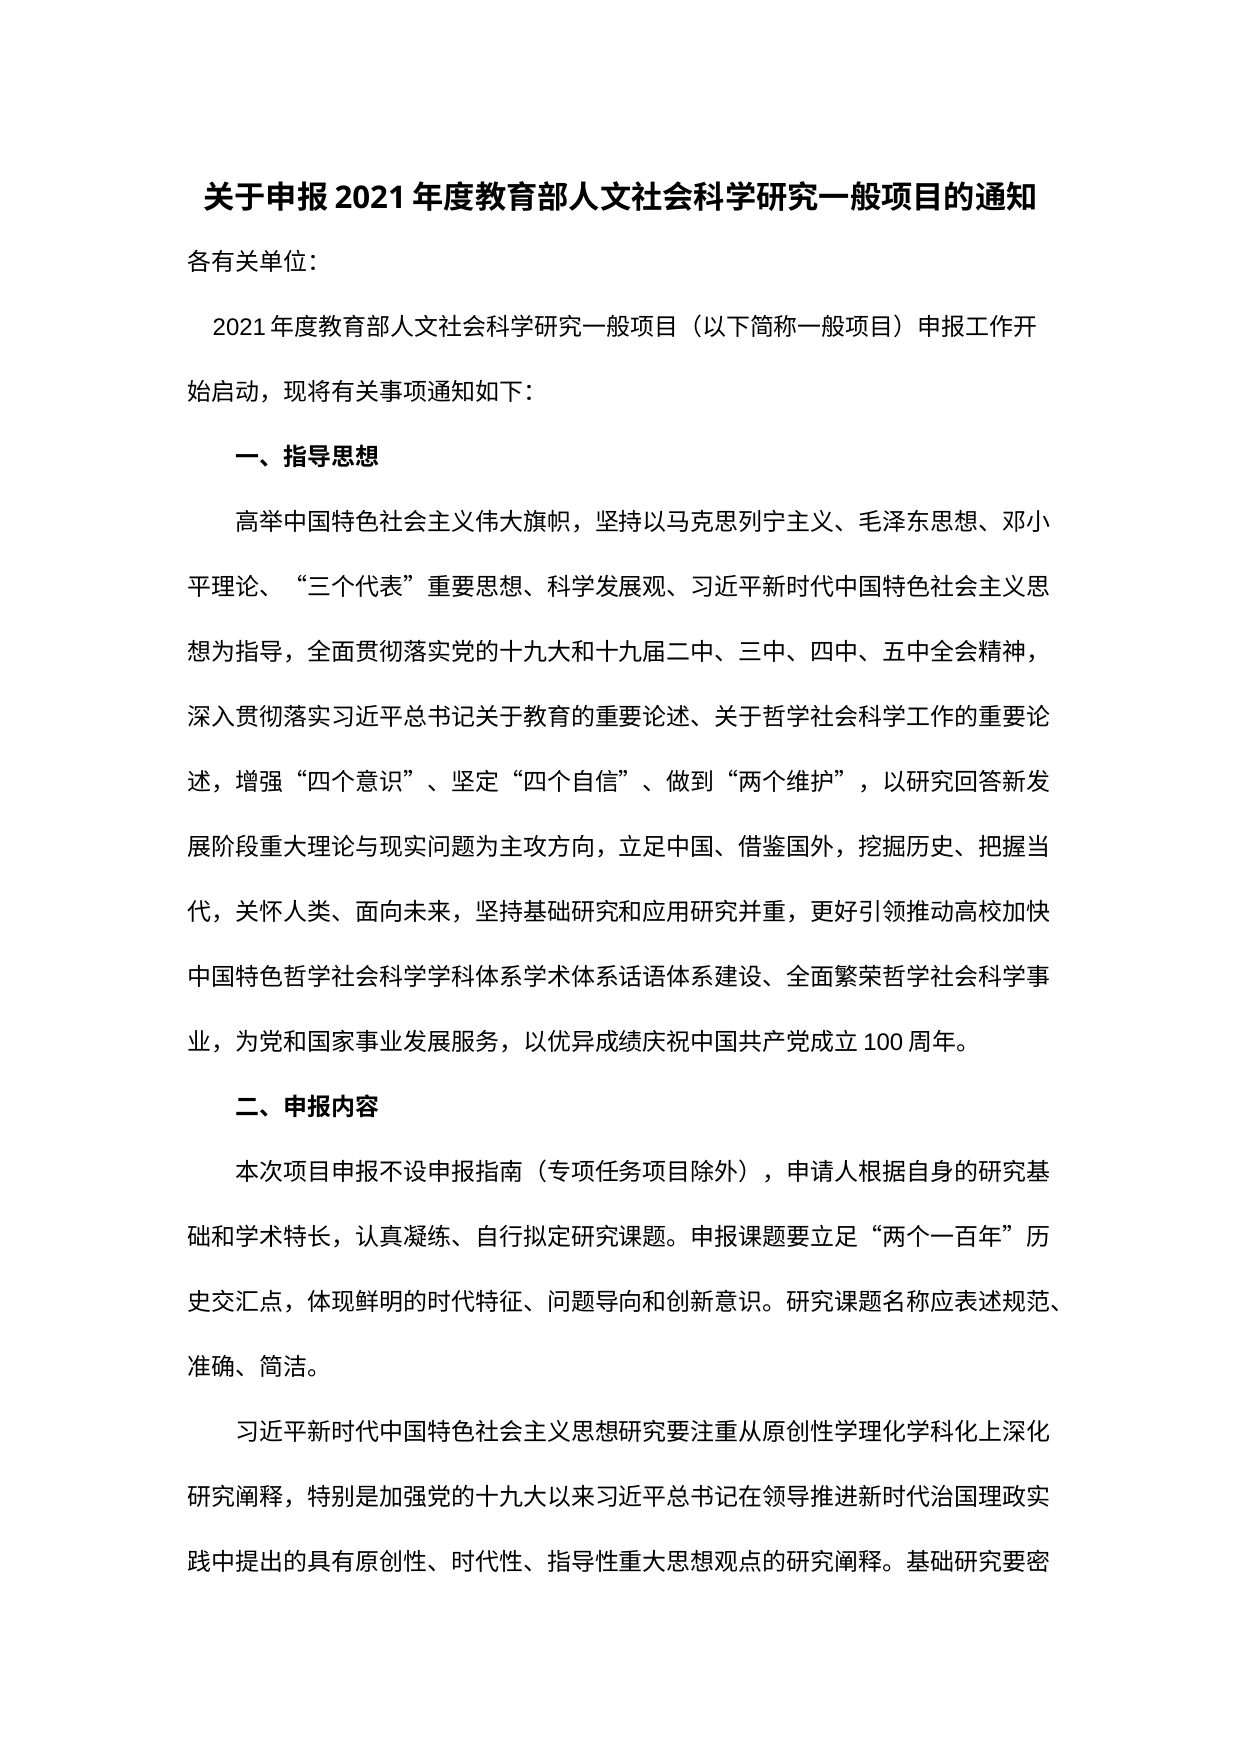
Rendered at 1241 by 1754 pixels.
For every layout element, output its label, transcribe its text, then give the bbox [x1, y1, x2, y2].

text 2021年度教育部人文社会科学研究一般项目（以下简称一般项目）申报工作开始启动，现将有关事项通知如下： [187, 292, 1053, 422]
text 高举中国特色社会主义伟大旗帜，坚持以马克思列宁主义、毛泽东思想、邓小平理论、“三个代表”重要思想、科学发展观、习近平新时代中国特色社会主义思想为指导，全面贯彻落实党的十九大和十九届二中、三中、四中、五中全会精神，深入贯彻落实习近平总书记关于教育的重要论述、关于哲学社会科学工作的重要论述，增强“四个意识”、坚定“四个自信”、做到“两个维护”，以研究回答新发展阶段重大理论与现实问题为主攻方向，立足中国、借鉴国外，挖掘历史、把握当代，关怀人类、面向未来，坚持基础研究和应用研究并重，更好引领推动高校加快中国特色哲学社会科学学科体系学术体系话语体系建设、全面繁荣哲学社会科学事业，为党和国家事业发展服务，以优异成绩庆祝中国共产党成立100周年。 [187, 487, 1053, 1072]
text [187, 1397, 1053, 1592]
text 各有关单位： [187, 227, 1053, 292]
text 本次项目申报不设申报指南（专项任务项目除外），申请人根据自身的研究基础和学术特长，认真凝练、自行拟定研究课题。申报课题要立足“两个一百年”历史交汇点，体现鲜明的时代特征、问题导向和创新意识。研究课题名称应表述规范、准确、简洁。 [187, 1137, 1053, 1397]
text 一、指导思想 [187, 422, 1053, 487]
text 二、申报内容 [187, 1072, 1053, 1137]
text 关于申报2021年度教育部人文社会科学研究一般项目的通知 [187, 162, 1053, 227]
